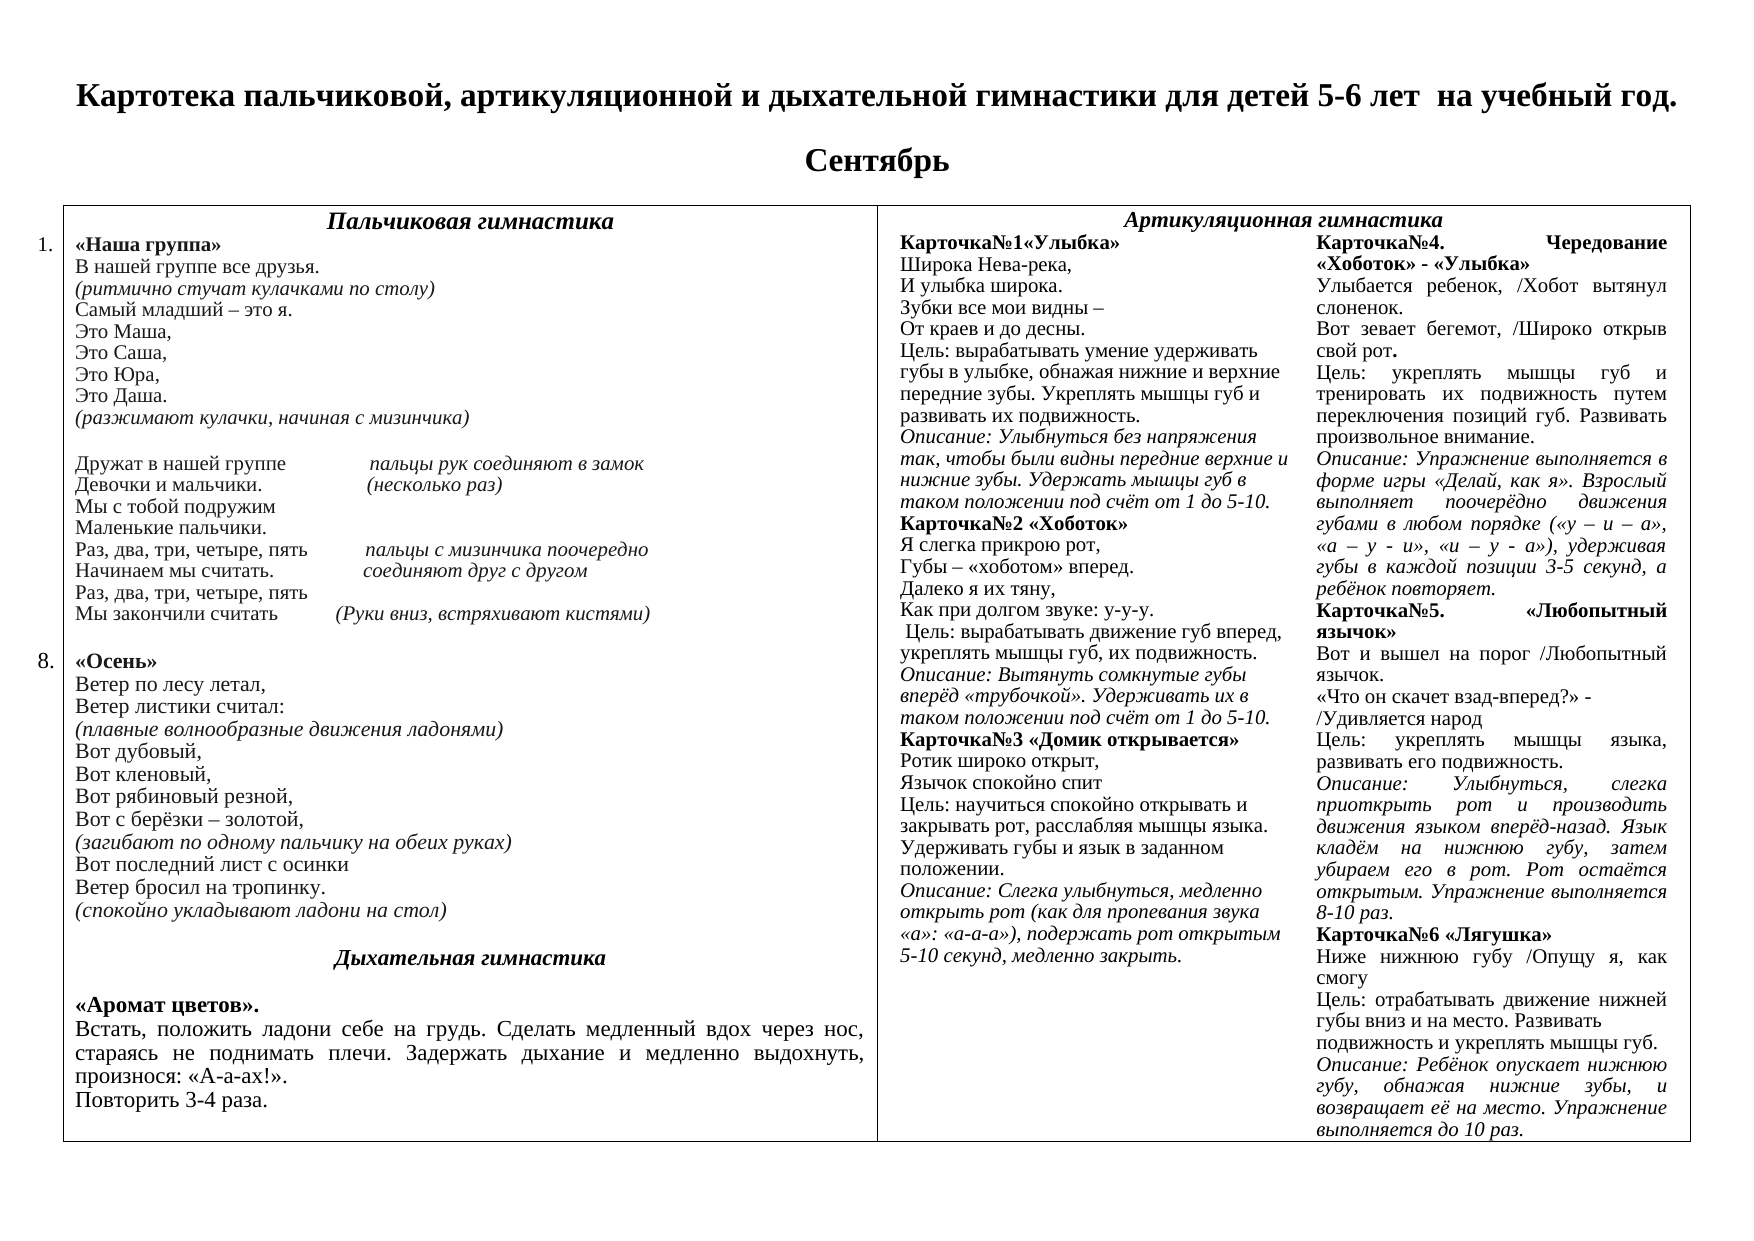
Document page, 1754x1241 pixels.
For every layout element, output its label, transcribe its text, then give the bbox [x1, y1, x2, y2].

text Картотека пальчиковой, артикуляционной и дыхательной гимнастики для детей 5-6 лет на учебный год. [75, 75, 1679, 113]
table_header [64, 206, 877, 1141]
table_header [878, 206, 1690, 1141]
text Сентябрь [75, 140, 1679, 178]
